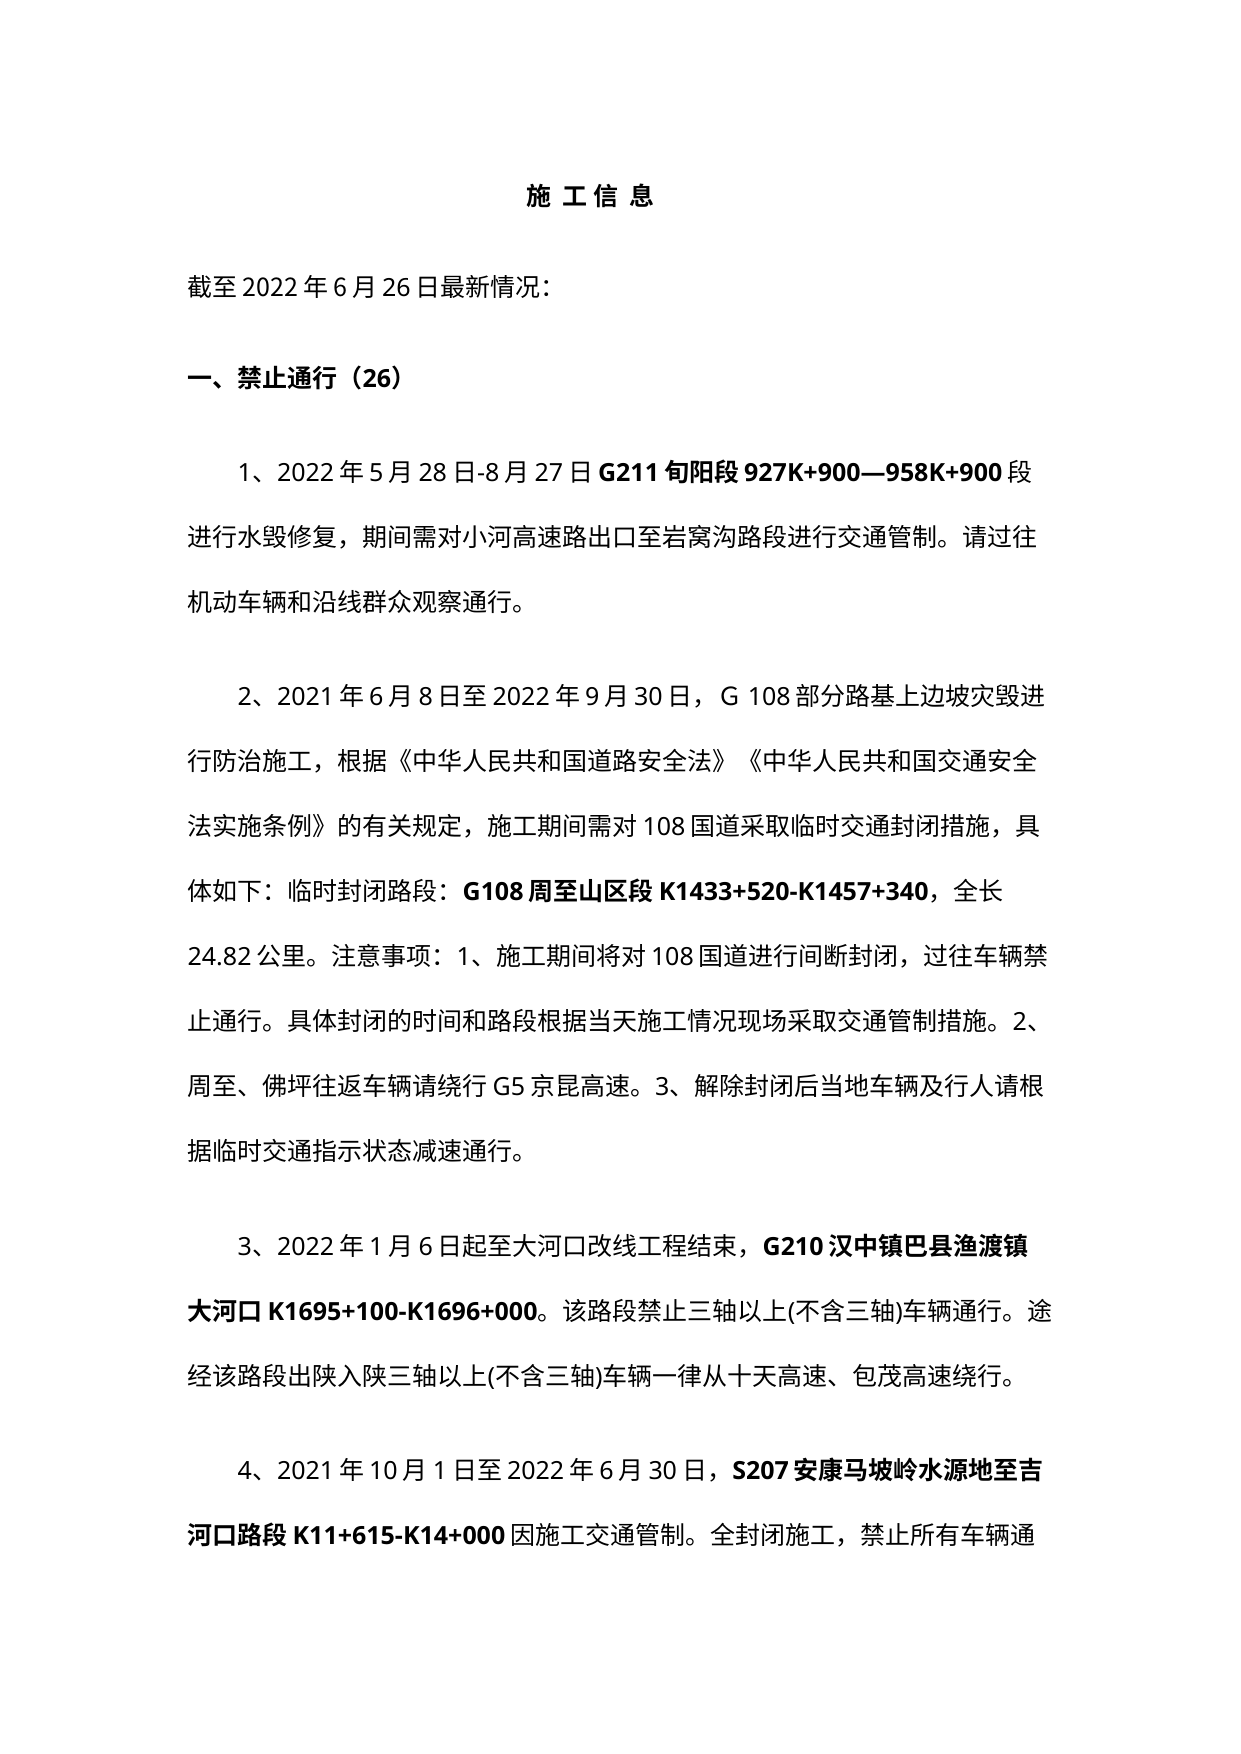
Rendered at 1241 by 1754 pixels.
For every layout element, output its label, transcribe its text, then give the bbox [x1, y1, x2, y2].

text 一、禁止通行（26） [187, 344, 1053, 409]
text 3、2022年1月6日起至大河口改线工程结束，G210汉中镇巴县渔渡镇大河口K1695+100-K1696+000。该路段禁止三轴以上(不含三轴)车辆通行。途经该路段出陕入陕三轴以上(不含三轴)车辆一律从十天高速、包茂高速绕行。 [187, 1212, 1053, 1407]
text 2、2021年6月8日至2022年9月30日，Ｇ108部分路基上边坡灾毁进行防治施工，根据《中华人民共和国道路安全法》《中华人民共和国交通安全法实施条例》的有关规定，施工期间需对108国道采取临时交通封闭措施，具体如下：临时封闭路段：G108周至山区段K1433+520-K1457+340，全长24.82公里。注意事项：1、施工期间将对108国道进行间断封闭，过往车辆禁止通行。具体封闭的时间和路段根据当天施工情况现场采取交通管制措施。2、周至、佛坪往返车辆请绕行G5京昆高速。3、解除封闭后当地车辆及行人请根据临时交通指示状态减速通行。 [187, 662, 1053, 1182]
text 截至2022年6月26日最新情况： [187, 253, 1053, 318]
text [187, 1436, 1053, 1566]
text 1、2022年5月28日-8月27日G211旬阳段927K+900—958K+900段进行水毁修复，期间需对小河高速路出口至岩窝沟路段进行交通管制。请过往机动车辆和沿线群众观察通行。 [187, 438, 1053, 633]
text 施 工 信 息 [187, 162, 1053, 227]
